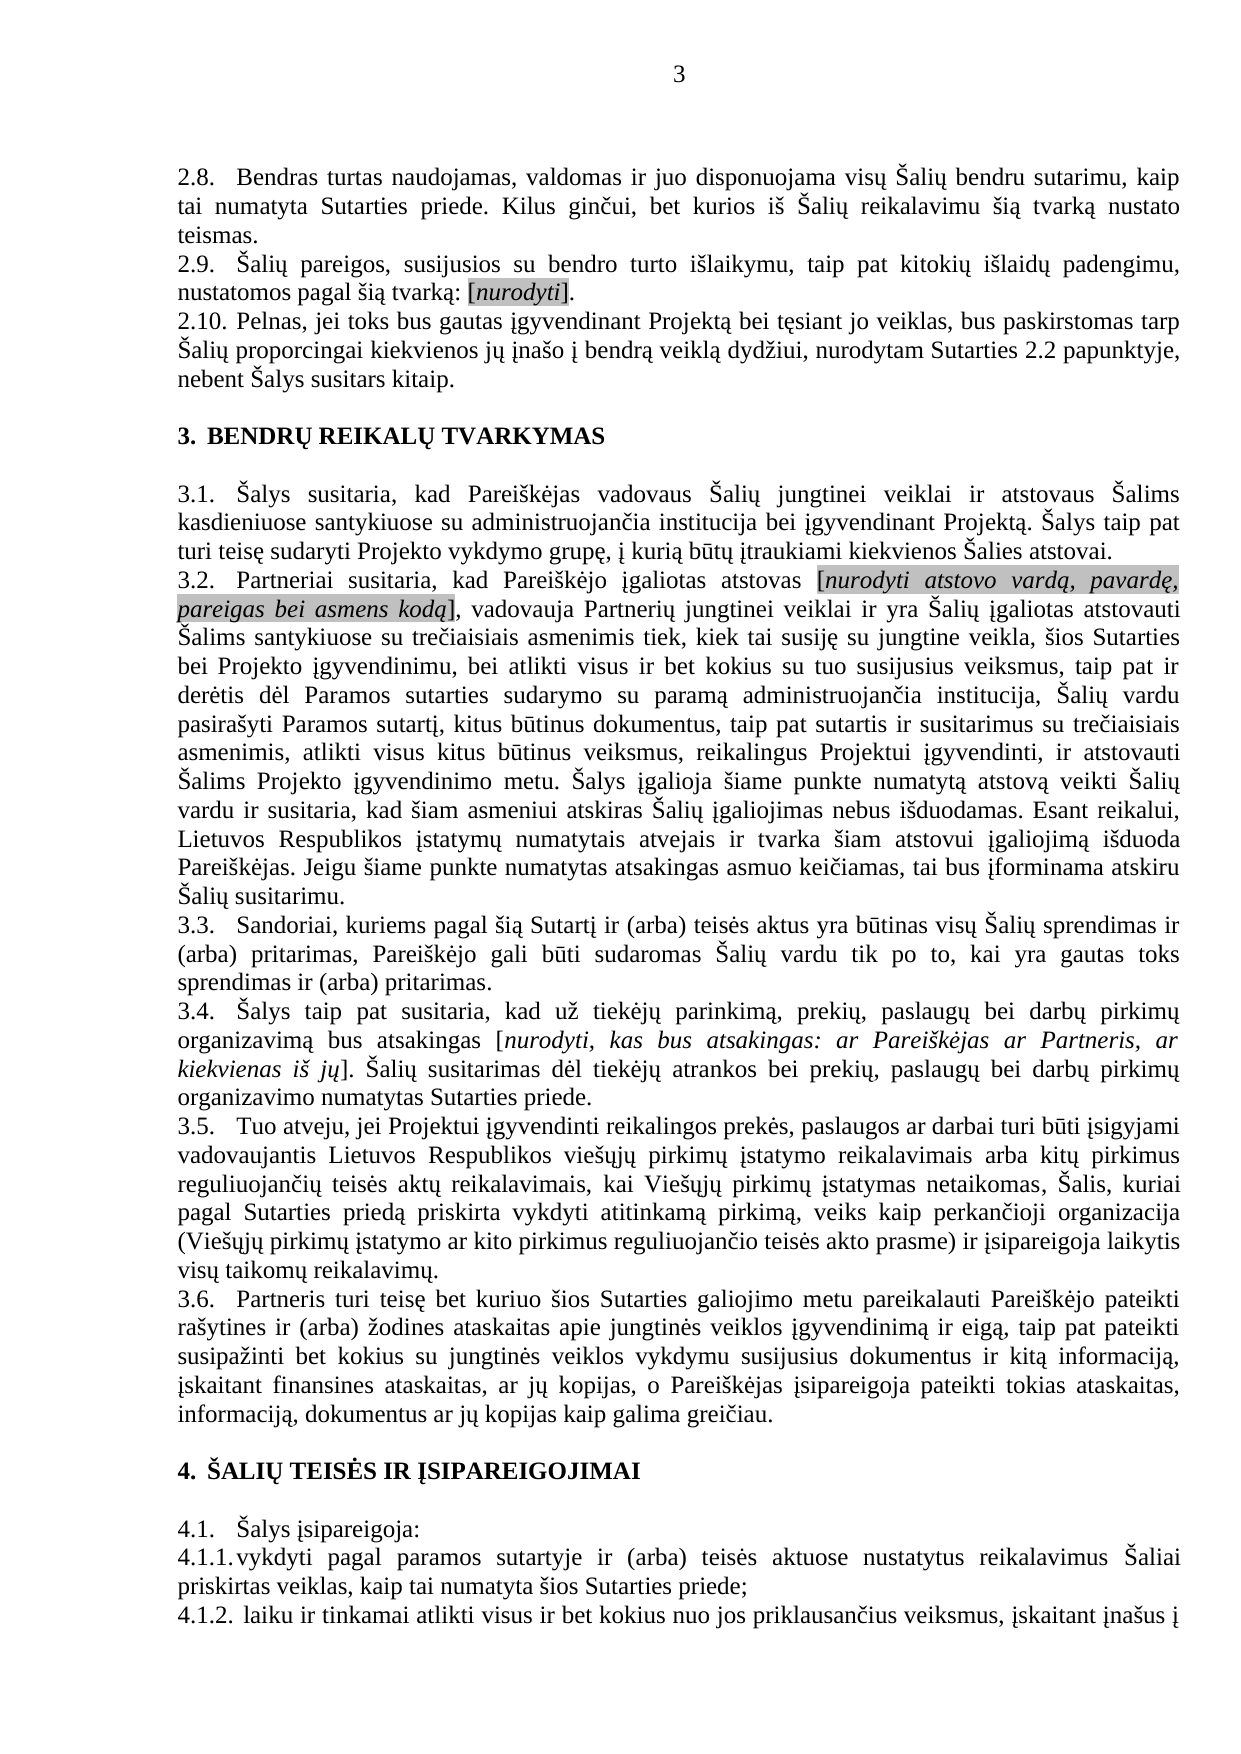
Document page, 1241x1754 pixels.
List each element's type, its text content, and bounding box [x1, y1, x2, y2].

text 4.1.1. vykdyti pagal paramos sutartyje ir (arba) teisės aktuose nustatytus reikalavimus Šaliai priskirtas veiklas, kaip tai numatyta šios Sutarties priede; [177, 1542, 1181, 1600]
text 2.9. Šalių pareigos, susijusios su bendro turto išlaikymu, taip pat kitokių išlaidų padengimu, nustatomos pagal šią tvarką: [nurodyti]. [177, 249, 1181, 306]
text 4.1. Šalys įsipareigoja: [177, 1514, 1181, 1542]
text 3.4. Šalys taip pat susitaria, kad už tiekėjų parinkimą, prekių, paslaugų bei darbų pirkimų organizavimą bus atsakingas [nurodyti, kas bus atsakingas: ar Pareiškėjas ar Partneris, ar kiekvienas iš jų]. Šalių susitarimas dėl tiekėjų atrankos bei prekių, paslaugų bei darbų pirkimų organizavimo numatytas Sutarties priede. [177, 996, 1181, 1111]
text 3.3. Sandoriai, kuriems pagal šią Sutartį ir (arba) teisės aktus yra būtinas visų Šalių sprendimas ir (arba) pritarimas, Pareiškėjo gali būti sudaromas Šalių vardu tik po to, kai yra gautas toks sprendimas ir (arba) pritarimas. [177, 910, 1181, 996]
text 3.2. Partneriai susitaria, kad Pareiškėjo įgaliotas atstovas [nurodyti atstovo vardą, pavardę, pareigas bei asmens kodą], vadovauja Partnerių jungtinei veiklai ir yra Šalių įgaliotas atstovauti Šalims santykiuose su trečiaisiais asmenimis tiek, kiek tai susiję su jungtine veikla, šios Sutarties bei Projekto įgyvendinimu, bei atlikti visus ir bet kokius su tuo susijusius veiksmus, taip pat ir derėtis dėl Paramos sutarties sudarymo su paramą administruojančia institucija, Šalių vardu pasirašyti Paramos sutartį, kitus būtinus dokumentus, taip pat sutartis ir susitarimus su trečiaisiais asmenimis, atlikti visus kitus būtinus veiksmus, reikalingus Projektui įgyvendinti, ir atstovauti Šalims Projekto įgyvendinimo metu. Šalys įgalioja šiame punkte numatytą atstovą veikti Šalių vardu ir susitaria, kad šiam asmeniui atskiras Šalių įgaliojimas nebus išduodamas. Esant reikalui, Lietuvos Respublikos įstatymų numatytais atvejais ir tvarka šiam atstovui įgaliojimą išduoda Pareiškėjas. Jeigu šiame punkte numatytas atsakingas asmuo keičiamas, tai bus įforminama atskiru Šalių susitarimu. [177, 565, 1181, 910]
text 4. ŠALIŲ TEISĖS IR ĮSIPAREIGOJIMAI [177, 1456, 1181, 1485]
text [177, 1600, 1181, 1629]
text 3. BENDRŲ REIKALŲ TVARKYMAS [177, 421, 1181, 450]
text 3.1. Šalys susitaria, kad Pareiškėjas vadovaus Šalių jungtinei veiklai ir atstovaus Šalims kasdieniuose santykiuose su administruojančia institucija bei įgyvendinant Projektą. Šalys taip pat turi teisę sudaryti Projekto vykdymo grupę, į kurią būtų įtraukiami kiekvienos Šalies atstovai. [177, 479, 1181, 565]
text 3.5. Tuo atveju, jei Projektui įgyvendinti reikalingos prekės, paslaugos ar darbai turi būti įsigyjami vadovaujantis Lietuvos Respublikos viešųjų pirkimų įstatymo reikalavimais arba kitų pirkimus reguliuojančių teisės aktų reikalavimais, kai Viešųjų pirkimų įstatymas netaikomas, Šalis, kuriai pagal Sutarties priedą priskirta vykdyti atitinkamą pirkimą, veiks kaip perkančioji organizacija (Viešųjų pirkimų įstatymo ar kito pirkimus reguliuojančio teisės akto prasme) ir įsipareigoja laikytis visų taikomų reikalavimų. [177, 1111, 1181, 1284]
text 2.8. Bendras turtas naudojamas, valdomas ir juo disponuojama visų Šalių bendru sutarimu, kaip tai numatyta Sutarties priede. Kilus ginčui, bet kurios iš Šalių reikalavimu šią tvarką nustato teismas. [177, 162, 1181, 249]
text 3.6. Partneris turi teisę bet kuriuo šios Sutarties galiojimo metu pareikalauti Pareiškėjo pateikti rašytines ir (arba) žodines ataskaitas apie jungtinės veiklos įgyvendinimą ir eigą, taip pat pateikti susipažinti bet kokius su jungtinės veiklos vykdymu susijusius dokumentus ir kitą informaciją, įskaitant finansines ataskaitas, ar jų kopijas, o Pareiškėjas įsipareigoja pateikti tokias ataskaitas, informaciją, dokumentus ar jų kopijas kaip galima greičiau. [177, 1284, 1181, 1427]
text 2.10. Pelnas, jei toks bus gautas įgyvendinant Projektą bei tęsiant jo veiklas, bus paskirstomas tarp Šalių proporcingai kiekvienos jų įnašo į bendrą veiklą dydžiui, nurodytam Sutarties 2.2 papunktyje, nebent Šalys susitars kitaip. [177, 306, 1181, 392]
